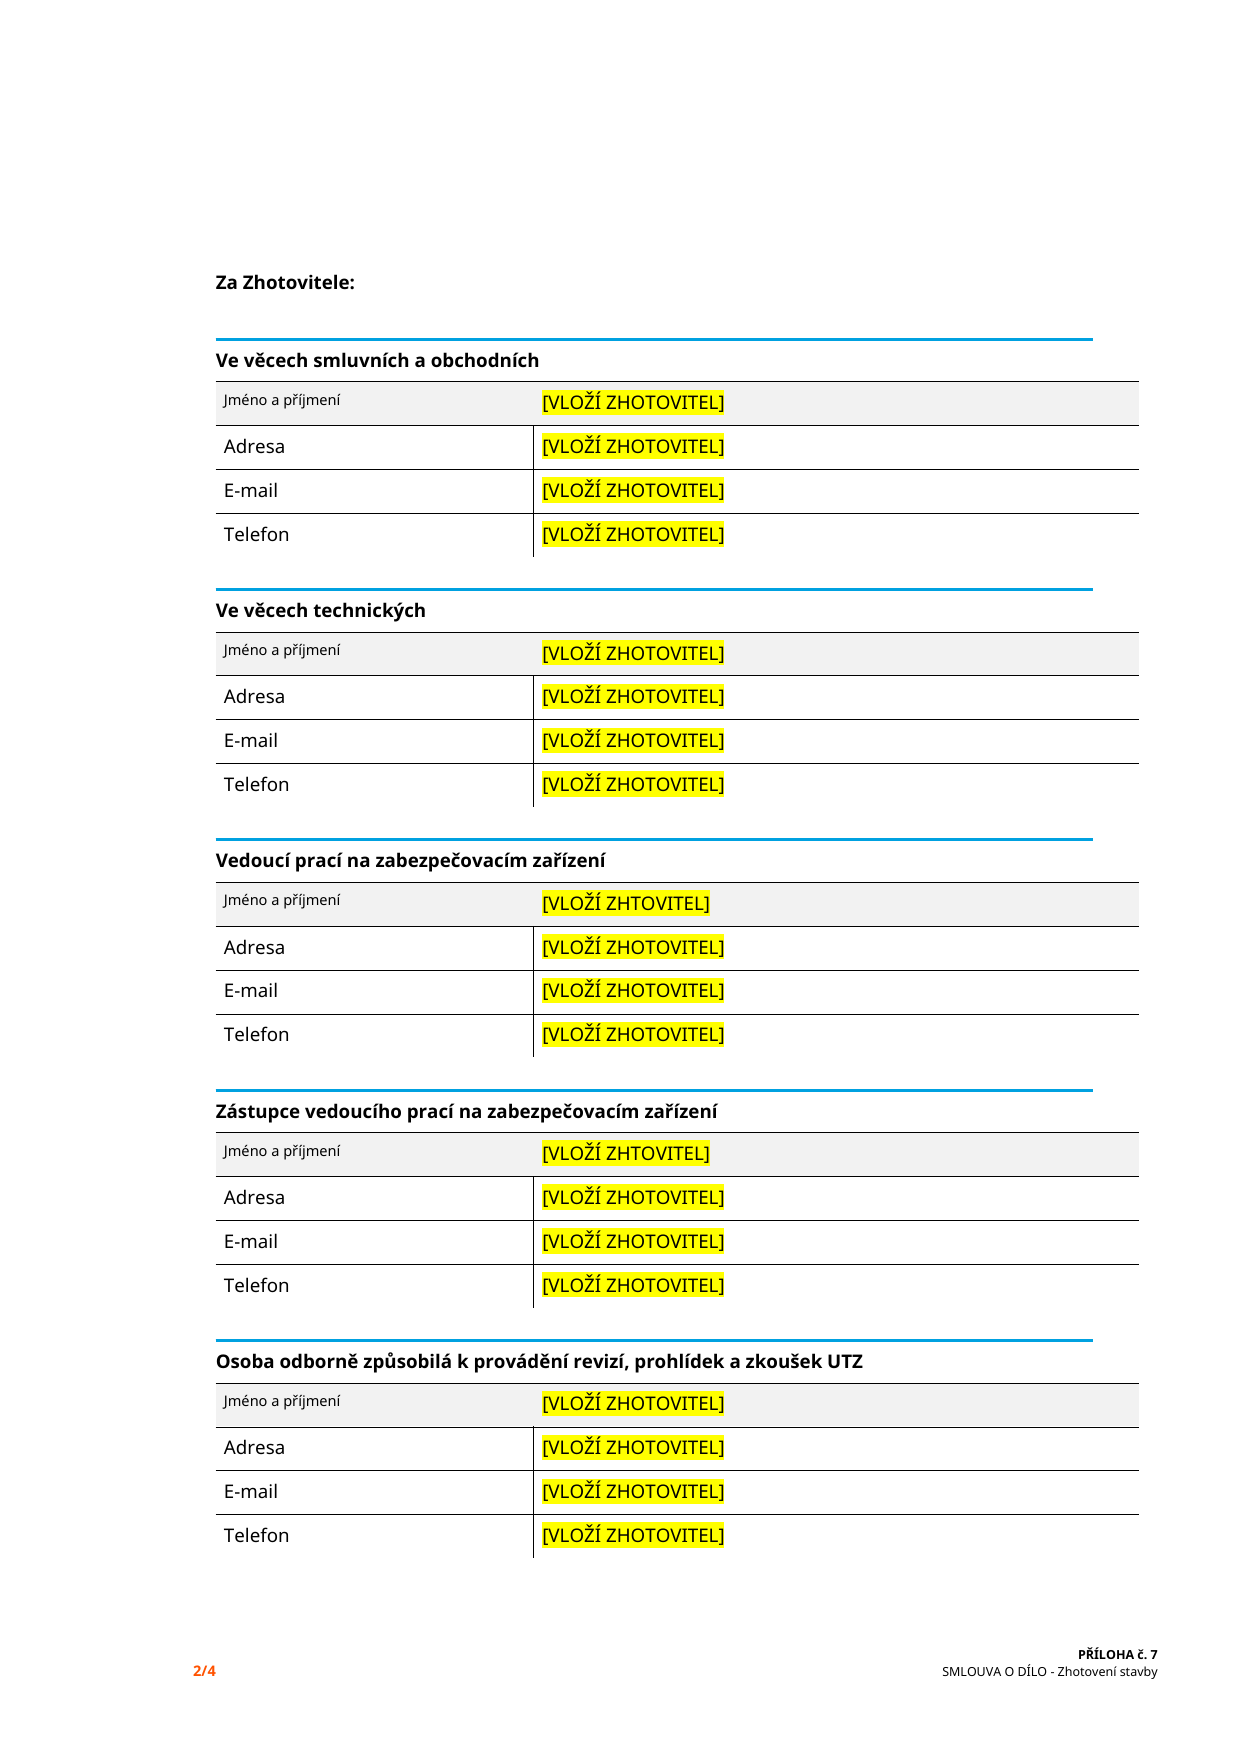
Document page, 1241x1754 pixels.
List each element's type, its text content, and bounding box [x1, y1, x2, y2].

table_cell E-mail [216, 720, 533, 763]
table_cell Telefon [216, 764, 533, 807]
table_cell Telefon [216, 514, 533, 557]
table_header [VLOŽÍ ZHOTOVITEL] [534, 1384, 1139, 1426]
table_cell Adresa [216, 1428, 533, 1470]
table_cell [VLOŽÍ ZHOTOVITEL] [534, 1221, 1139, 1264]
table_cell [VLOŽÍ ZHOTOVITEL] [534, 971, 1139, 1013]
table_header [VLOŽÍ ZHTOVITEL] [534, 1133, 1139, 1176]
table_cell Adresa [216, 676, 533, 719]
text Osoba odborně způsobilá k provádění revizí, prohlídek a zkoušek UTZ [216, 1342, 1093, 1374]
table_cell [VLOŽÍ ZHOTOVITEL] [534, 426, 1139, 469]
table_cell [VLOŽÍ ZHOTOVITEL] [534, 1515, 1139, 1558]
table_cell [VLOŽÍ ZHOTOVITEL] [534, 720, 1139, 763]
table_header Jméno a příjmení [216, 382, 534, 425]
table_header Jméno a příjmení [216, 883, 534, 926]
text Zástupce vedoucího prací na zabezpečovacím zařízení [216, 1092, 1093, 1123]
table_cell [VLOŽÍ ZHOTOVITEL] [534, 514, 1139, 557]
text Ve věcech smluvních a obchodních [216, 341, 1093, 372]
table_cell [VLOŽÍ ZHOTOVITEL] [534, 927, 1139, 969]
table_cell Telefon [216, 1265, 533, 1308]
table_cell Adresa [216, 426, 533, 469]
table_cell E-mail [216, 470, 533, 513]
table_cell Telefon [216, 1515, 533, 1558]
table_cell [VLOŽÍ ZHOTOVITEL] [534, 1471, 1139, 1514]
table_cell [VLOŽÍ ZHOTOVITEL] [534, 764, 1139, 807]
table_cell [VLOŽÍ ZHOTOVITEL] [534, 676, 1139, 719]
table_cell [VLOŽÍ ZHOTOVITEL] [534, 1015, 1139, 1057]
text Vedoucí prací na zabezpečovacím zařízení [216, 841, 1093, 873]
table_cell [VLOŽÍ ZHOTOVITEL] [534, 1177, 1139, 1220]
table_cell [VLOŽÍ ZHOTOVITEL] [534, 1428, 1139, 1470]
table_header Jméno a příjmení [216, 633, 534, 675]
table_cell E-mail [216, 1221, 533, 1264]
table_cell Telefon [216, 1015, 533, 1057]
table_cell E-mail [216, 1471, 533, 1514]
table_header Jméno a příjmení [216, 1133, 534, 1176]
table_header [VLOŽÍ ZHOTOVITEL] [534, 633, 1139, 675]
text Za Zhotovitele: [216, 269, 1093, 294]
table_cell Adresa [216, 1177, 533, 1220]
table_cell E-mail [216, 971, 533, 1013]
table_cell [VLOŽÍ ZHOTOVITEL] [534, 1265, 1139, 1308]
table_cell [VLOŽÍ ZHOTOVITEL] [534, 470, 1139, 513]
table_header [VLOŽÍ ZHOTOVITEL] [534, 382, 1139, 425]
text Ve věcech technických [216, 591, 1093, 623]
table_cell Adresa [216, 927, 533, 969]
table_header Jméno a příjmení [216, 1384, 534, 1426]
table_header [VLOŽÍ ZHTOVITEL] [534, 883, 1139, 926]
